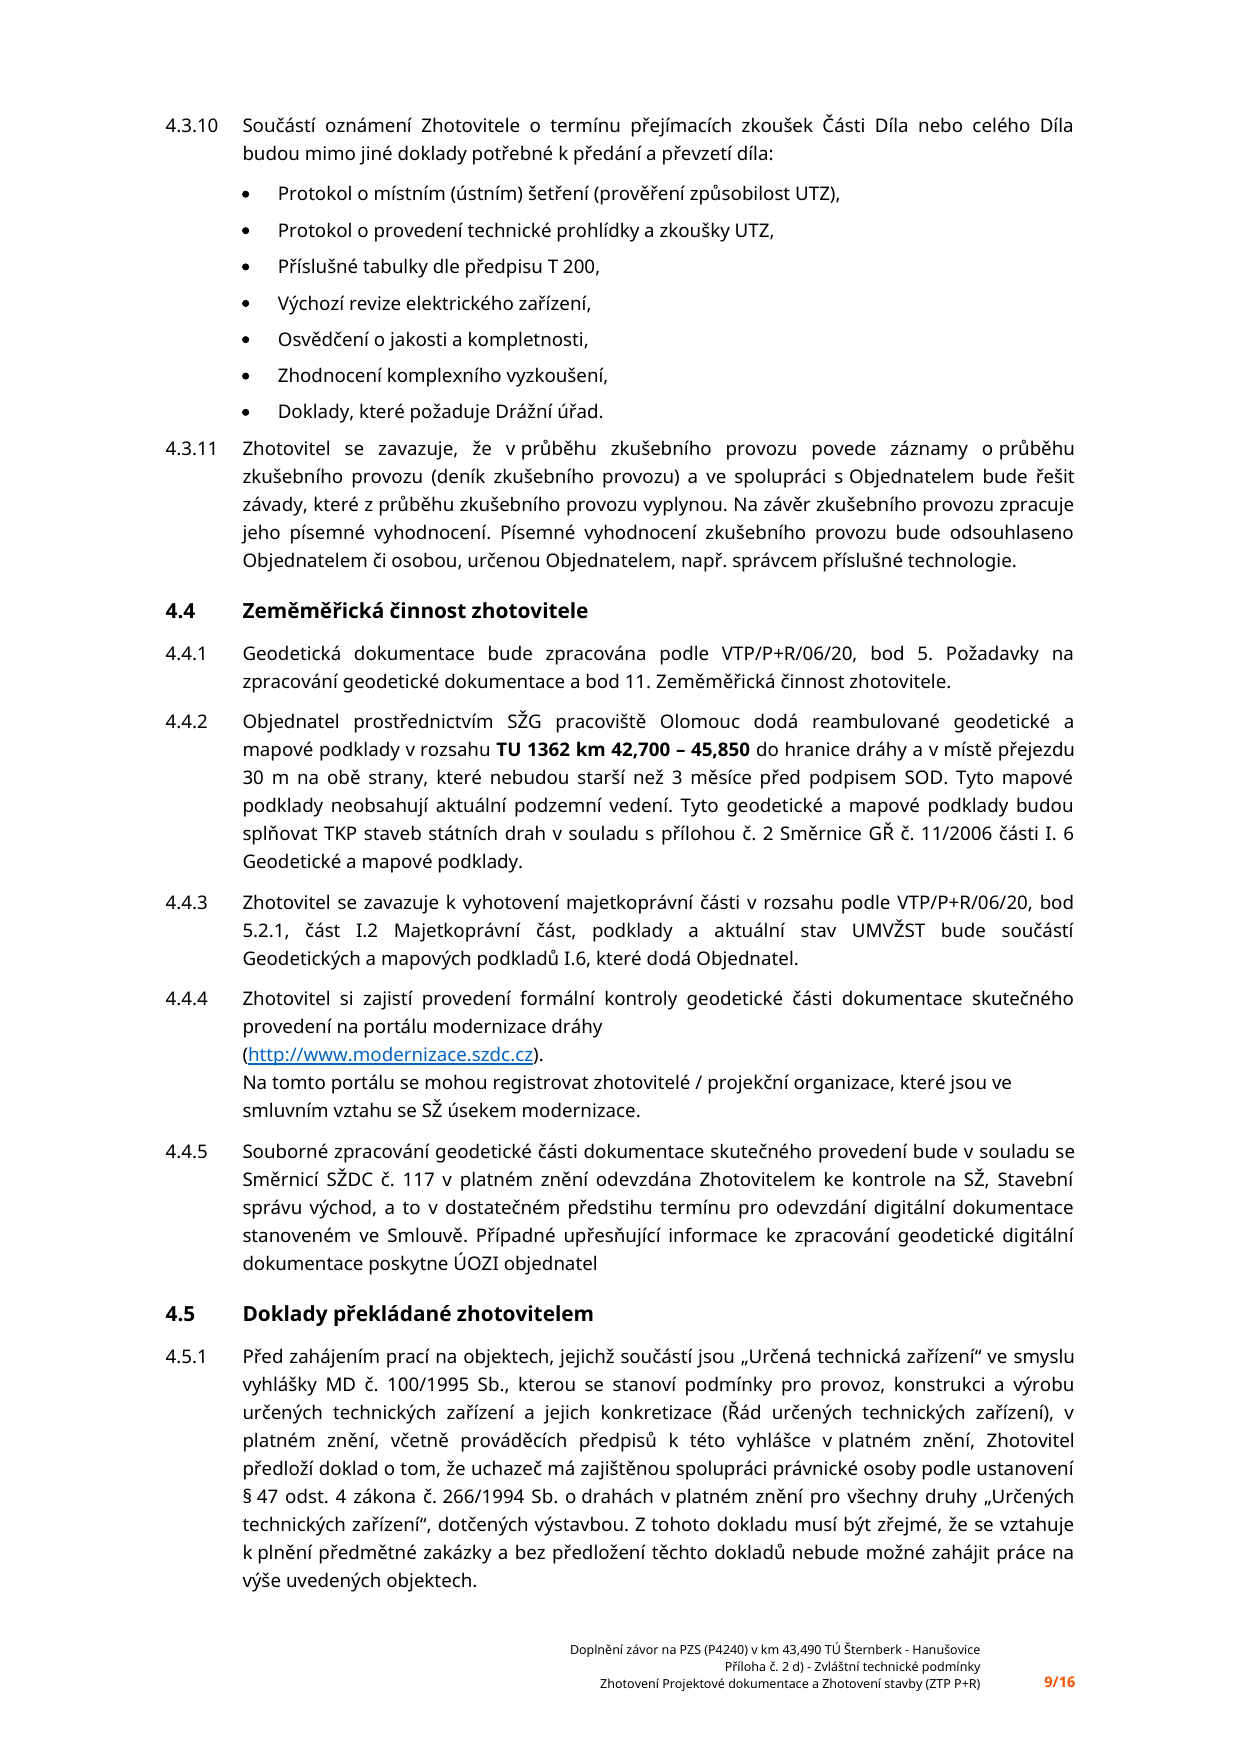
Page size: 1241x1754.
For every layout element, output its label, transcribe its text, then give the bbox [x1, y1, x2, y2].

text Objednatel prostřednictvím SŽG pracoviště Olomouc dodá reambulované geodetické a mapové podklady v rozsahu TU 1362 km 42,700 – 45,850 do hranice dráhy a v místě přejezdu 30 m na obě strany, které nebudou starší než 3 měsíce před podpisem SOD. Tyto mapové podklady neobsahují aktuální podzemní vedení. Tyto geodetické a mapové podklady budou splňovat TKP staveb státních drah v souladu s přílohou č. 2 Směrnice GŘ č. 11/2006 části I. 6 Geodetické a mapové podklady. [165, 708, 1075, 874]
text Doklady překládané zhotovitelem [165, 1299, 1075, 1328]
text Souborné zpracování geodetické části dokumentace skutečného provedení bude v souladu se Směrnicí SŽDC č. 117 v platném znění odevzdána Zhotovitelem ke kontrole na SŽ, Stavební správu východ, a to v dostatečném předstihu termínu pro odevzdání digitální dokumentace stanoveném ve Smlouvě. Případné upřesňující informace ke zpracování geodetické digitální dokumentace poskytne ÚOZI objednatel [165, 1138, 1075, 1276]
text Příslušné tabulky dle předpisu T 200, [242, 253, 1075, 279]
text Součástí oznámení Zhotovitele o termínu přejímacích zkoušek Části Díla nebo celého Díla budou mimo jiné doklady potřebné k předání a převzetí díla: [165, 112, 1075, 166]
text Protokol o místním (ústním) šetření (prověření způsobilost UTZ), [242, 181, 1075, 206]
text Zhotovitel se zavazuje k vyhotovení majetkoprávní části v rozsahu podle VTP/P+R/06/20, bod 5.2.1, část I.2 Majetkoprávní část, podklady a aktuální stav UMVŽST bude součástí Geodetických a mapových podkladů I.6, které dodá Objednatel. [165, 889, 1075, 971]
list Na tomto portálu se mohou registrovat zhotovitelé / projekční organizace, které jsou ve smluvním vztahu se SŽ úsekem modernizace. [242, 1070, 1075, 1123]
text Geodetická dokumentace bude zpracována podle VTP/P+R/06/20, bod 5. Požadavky na zpracování geodetické dokumentace a bod 11. Zeměměřická činnost zhotovitele. [165, 640, 1075, 693]
text Osvědčení o jakosti a kompletnosti, [242, 326, 1075, 352]
text Výchozí revize elektrického zařízení, [242, 290, 1075, 315]
text Doklady, které požaduje Drážní úřad. [242, 399, 1075, 424]
text Zhodnocení komplexního vyzkoušení, [242, 362, 1075, 388]
text Zhotovitel se zavazuje, že v průběhu zkušebního provozu povede záznamy o průběhu zkušebního provozu (deník zkušebního provozu) a ve spolupráci s Objednatelem bude řešit závady, které z průběhu zkušebního provozu vyplynou. Na závěr zkušebního provozu zpracuje jeho písemné vyhodnocení. Písemné vyhodnocení zkušebního provozu bude odsouhlaseno Objednatelem či osobou, určenou Objednatelem, např. správcem příslušné technologie. [165, 435, 1075, 573]
text Protokol o provedení technické prohlídky a zkoušky UTZ, [242, 217, 1075, 243]
list (http://www.modernizace.szdc.cz). [242, 1042, 1075, 1067]
text Zeměměřická činnost zhotovitele [165, 596, 1075, 624]
text Zhotovitel si zajistí provedení formální kontroly geodetické části dokumentace skutečného provedení na portálu modernizace dráhy [165, 986, 1075, 1039]
text Před zahájením prací na objektech, jejichž součástí jsou „Určená technická zařízení“ ve smyslu vyhlášky MD č. 100/1995 Sb., kterou se stanoví podmínky pro provoz, konstrukci a výrobu určených technických zařízení a jejich konkretizace (Řád určených technických zařízení), v platném znění, včetně prováděcích předpisů k této vyhlášce v platném znění, Zhotovitel předloží doklad o tom, že uchazeč má zajištěnou spolupráci právnické osoby podle ustanovení § 47 odst. 4 zákona č. 266/1994 Sb. o drahách v platném znění pro všechny druhy „Určených technických zařízení“, dotčených výstavbou. Z tohoto dokladu musí být zřejmé, že se vztahuje k plnění předmětné zakázky a bez předložení těchto dokladů nebude možné zahájit práce na výše uvedených objektech. [165, 1343, 1075, 1593]
